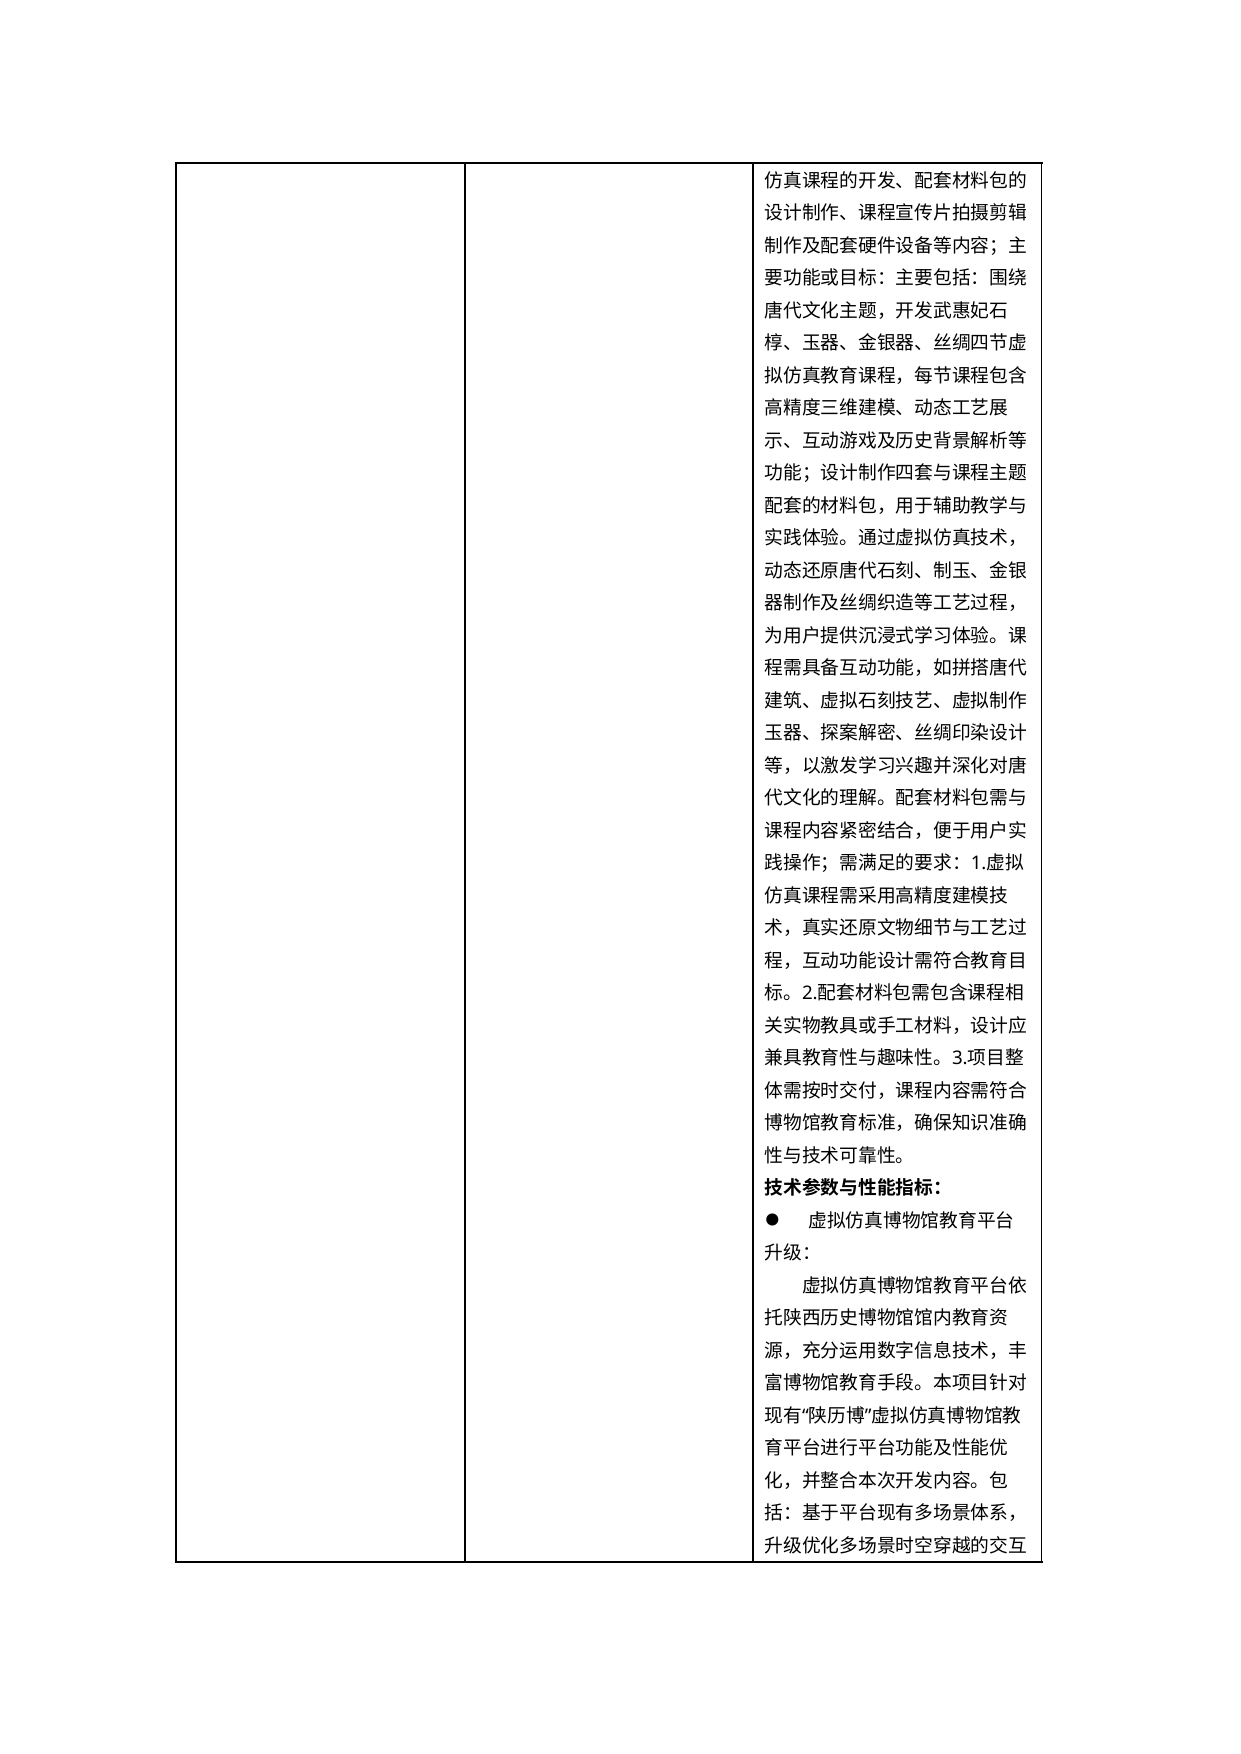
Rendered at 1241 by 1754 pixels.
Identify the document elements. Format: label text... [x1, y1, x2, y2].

table_cell 1 [177, 164, 464, 1561]
table_cell [466, 164, 752, 1561]
